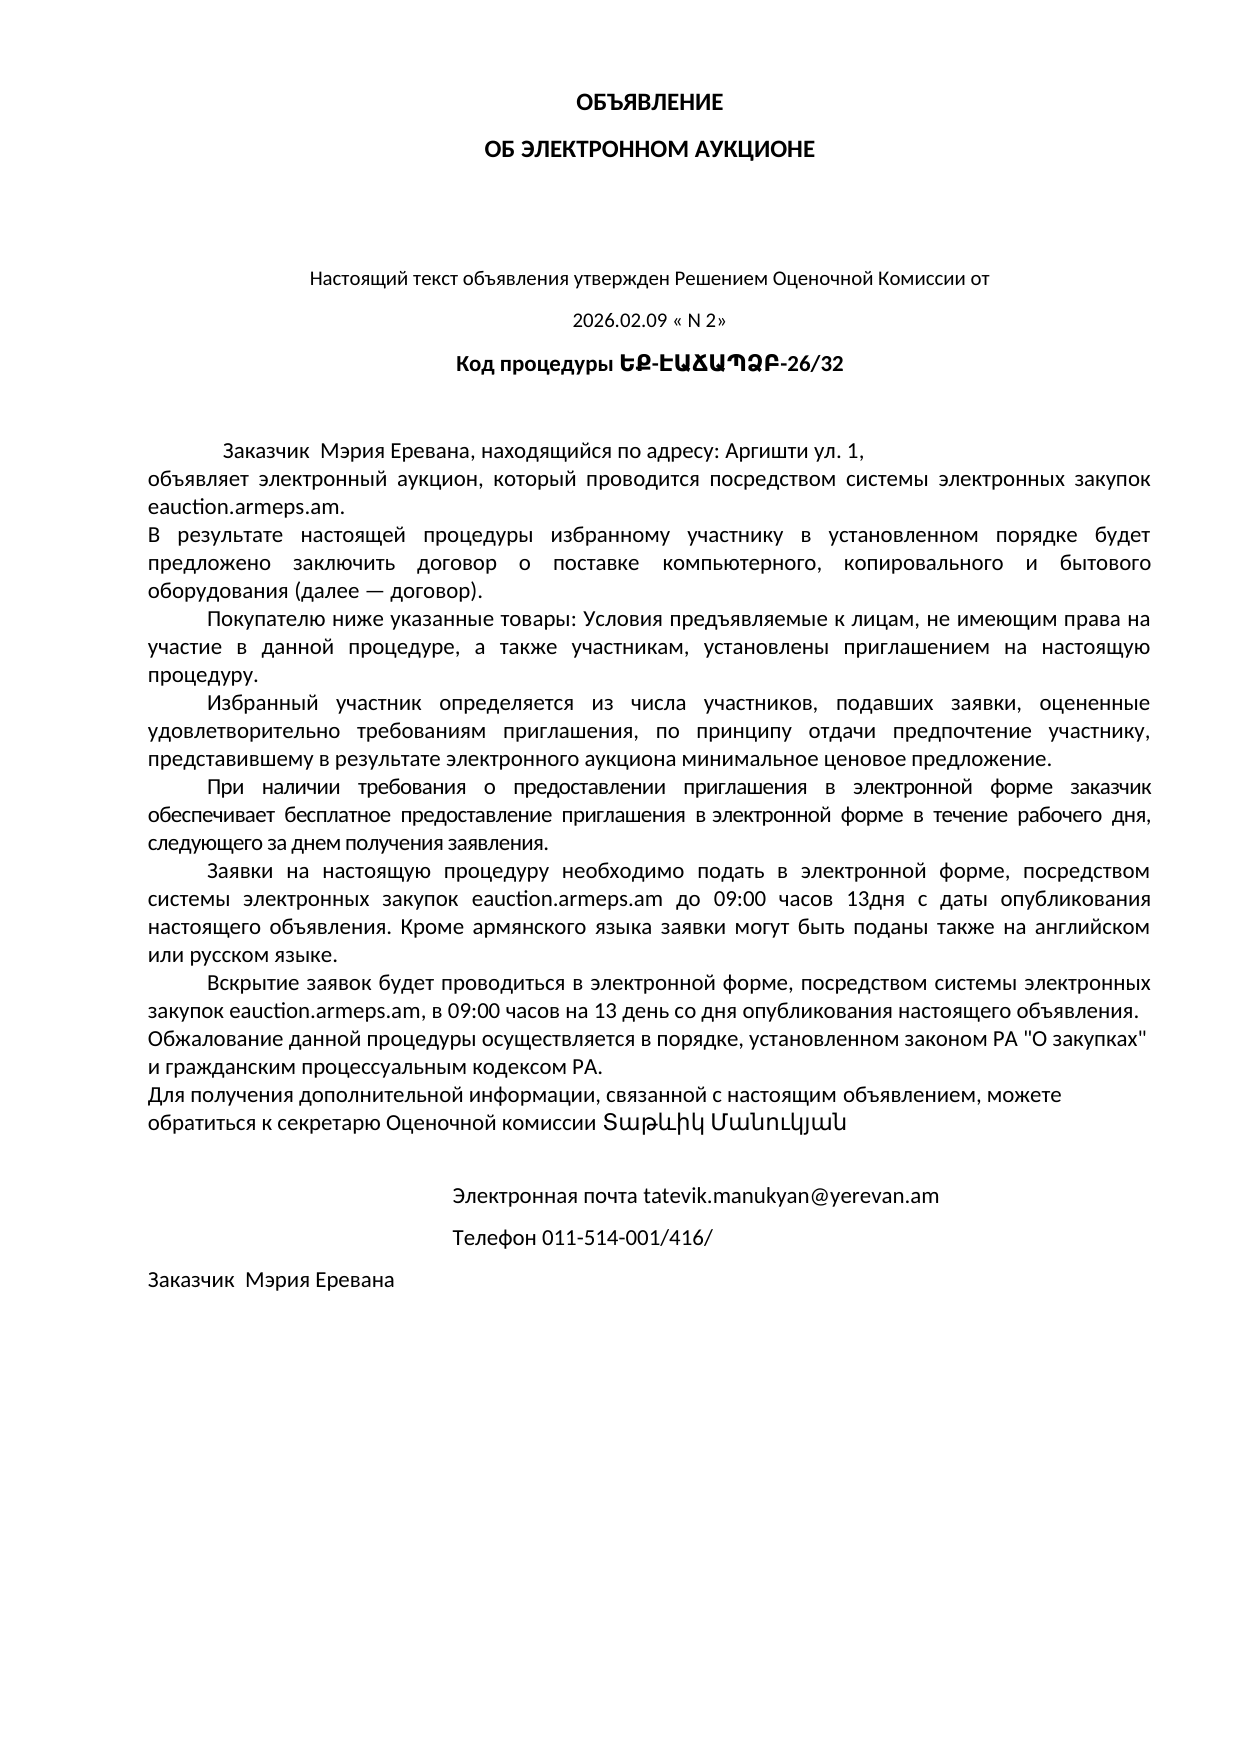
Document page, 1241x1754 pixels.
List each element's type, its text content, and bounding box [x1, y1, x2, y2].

text Обжалование данной процедуры осуществляется в порядке, установленном законом РА "О закупках" и гражданским процессуальным кодексом РА. [148, 1024, 1152, 1080]
text В результате настоящей процедуры избранному участнику в установленном порядке будет предложено заключить договор о поставке компьютерного, копировального и бытового оборудования (далее — договор). [148, 520, 1152, 604]
text ОБЪЯВЛЕНИЕ [148, 86, 1152, 117]
text Заявки на настоящую процедуру необходимо подать в электронной форме, посредством системы электронных закупок eauction.armeps.am до 09:00 часов 13дня с даты опубликования настоящего объявления. Кроме армянского языка заявки могут быть поданы также на английском или русском языке. [148, 856, 1152, 968]
text Настоящий текст объявления утвержден Решением Оценочной Комиссии от [148, 265, 1152, 290]
text Избранный участник определяется из числа участников, подавших заявки, оцененные удовлетворительно требованиям приглашения, по принципу отдачи предпочтение участнику, представившему в результате электронного аукциона минимальное ценовое предложение. [148, 688, 1152, 772]
text ОБ ЭЛЕКТРОННОМ АУКЦИОНЕ [148, 134, 1152, 164]
text При наличии требования о предоставлении приглашения в электронной форме заказчик обеспечивает бесплатное предоставление приглашения в электронной форме в течение рабочего дня, следующего за днем получения заявления. [148, 772, 1152, 856]
text Заказчик Мэрия Еревана [148, 1265, 1152, 1293]
text Для получения дополнительной информации, связанной с настоящим объявлением, можете обратиться к секретарю Оценочной комиссии Տաթևիկ Մանուկյան [148, 1080, 1152, 1136]
text Покупателю ниже указанные товары: Условия предъявляемые к лицам, не имеющим права на участие в данной процедуре, а также участникам, установлены приглашением на настоящую процедуру. [148, 604, 1152, 688]
text Вскрытие заявок будет проводиться в электронной форме, посредством системы электронных закупок eauction.armeps.am, в 09:00 часов на 13 день со дня опубликования настоящего объявления. [148, 968, 1152, 1024]
text Телефон 011-514-001/416/ [148, 1223, 1152, 1251]
text Код процедуры ԵՔ-ԷԱՃԱՊՁԲ-26/32 [148, 349, 1152, 377]
text Заказчик Мэрия Еревана, находящийся по адресу: Аргишти ул. 1, [148, 436, 1152, 464]
text Электронная почта tatevik.manukyan@yerevan.am [148, 1181, 1152, 1209]
text 2026.02.09 « N 2» [148, 307, 1152, 332]
text объявляет электронный аукцион, который проводится посредством системы электронных закупок eauction.armeps.am. [148, 464, 1152, 520]
